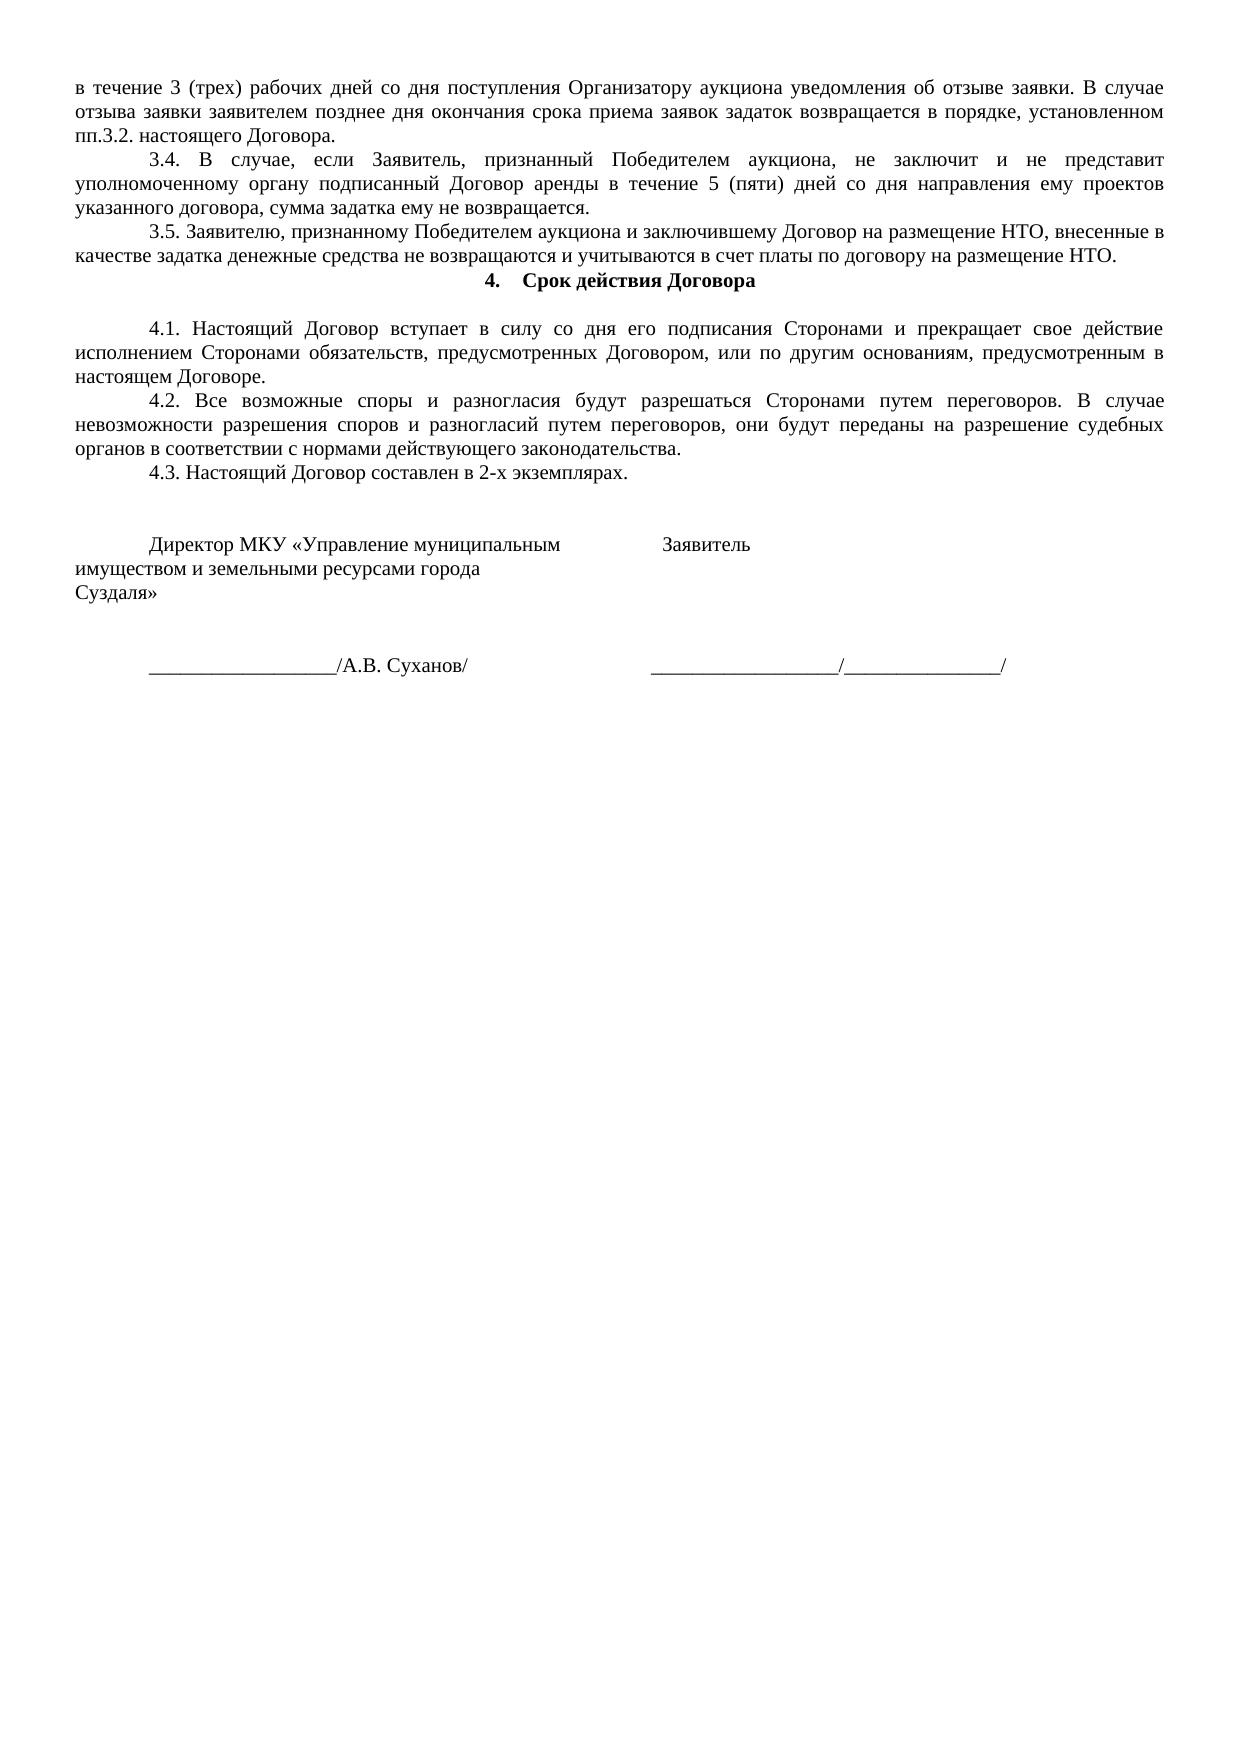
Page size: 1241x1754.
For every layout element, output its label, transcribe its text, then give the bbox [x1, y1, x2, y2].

table_cell __________________/А.В. Суханов/ [64, 653, 577, 686]
text 4.3. Настоящий Договор составлен в 2-х экземплярах. [75, 460, 1165, 484]
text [75, 75, 1165, 147]
list Срок действия Договора [75, 267, 1165, 292]
text 3.5. Заявителю, признанному Победителем аукциона и заключившему Договор на размещение НТО, внесенные в качестве задатка денежные средства не возвращаются и учитываются в счет платы по договору на размещение НТО. [75, 219, 1165, 267]
text 3.4. В случае, если Заявитель, признанный Победителем аукциона, не заключит и не представит уполномоченному органу подписанный Договор аренды в течение 5 (пяти) дней со дня направления ему проектов указанного договора, сумма задатка ему не возвращается. [75, 147, 1165, 219]
table_header Заявитель [577, 532, 1090, 652]
text 4.2. Все возможные споры и разногласия будут разрешаться Сторонами путем переговоров. В случае невозможности разрешения споров и разногласий путем переговоров, они будут переданы на разрешение судебных органов в соответствии с нормами действующего законодательства. [75, 388, 1165, 460]
text 4.1. Настоящий Договор вступает в силу со дня его подписания Сторонами и прекращает свое действие исполнением Сторонами обязательств, предусмотренных Договором, или по другим основаниям, предусмотренным в настоящем Договоре. [75, 316, 1165, 388]
table_cell __________________/_______________/ [577, 653, 1090, 686]
table_header Директор МКУ «Управление муниципальным имуществом и земельными ресурсами города Суздаля» [64, 532, 577, 652]
